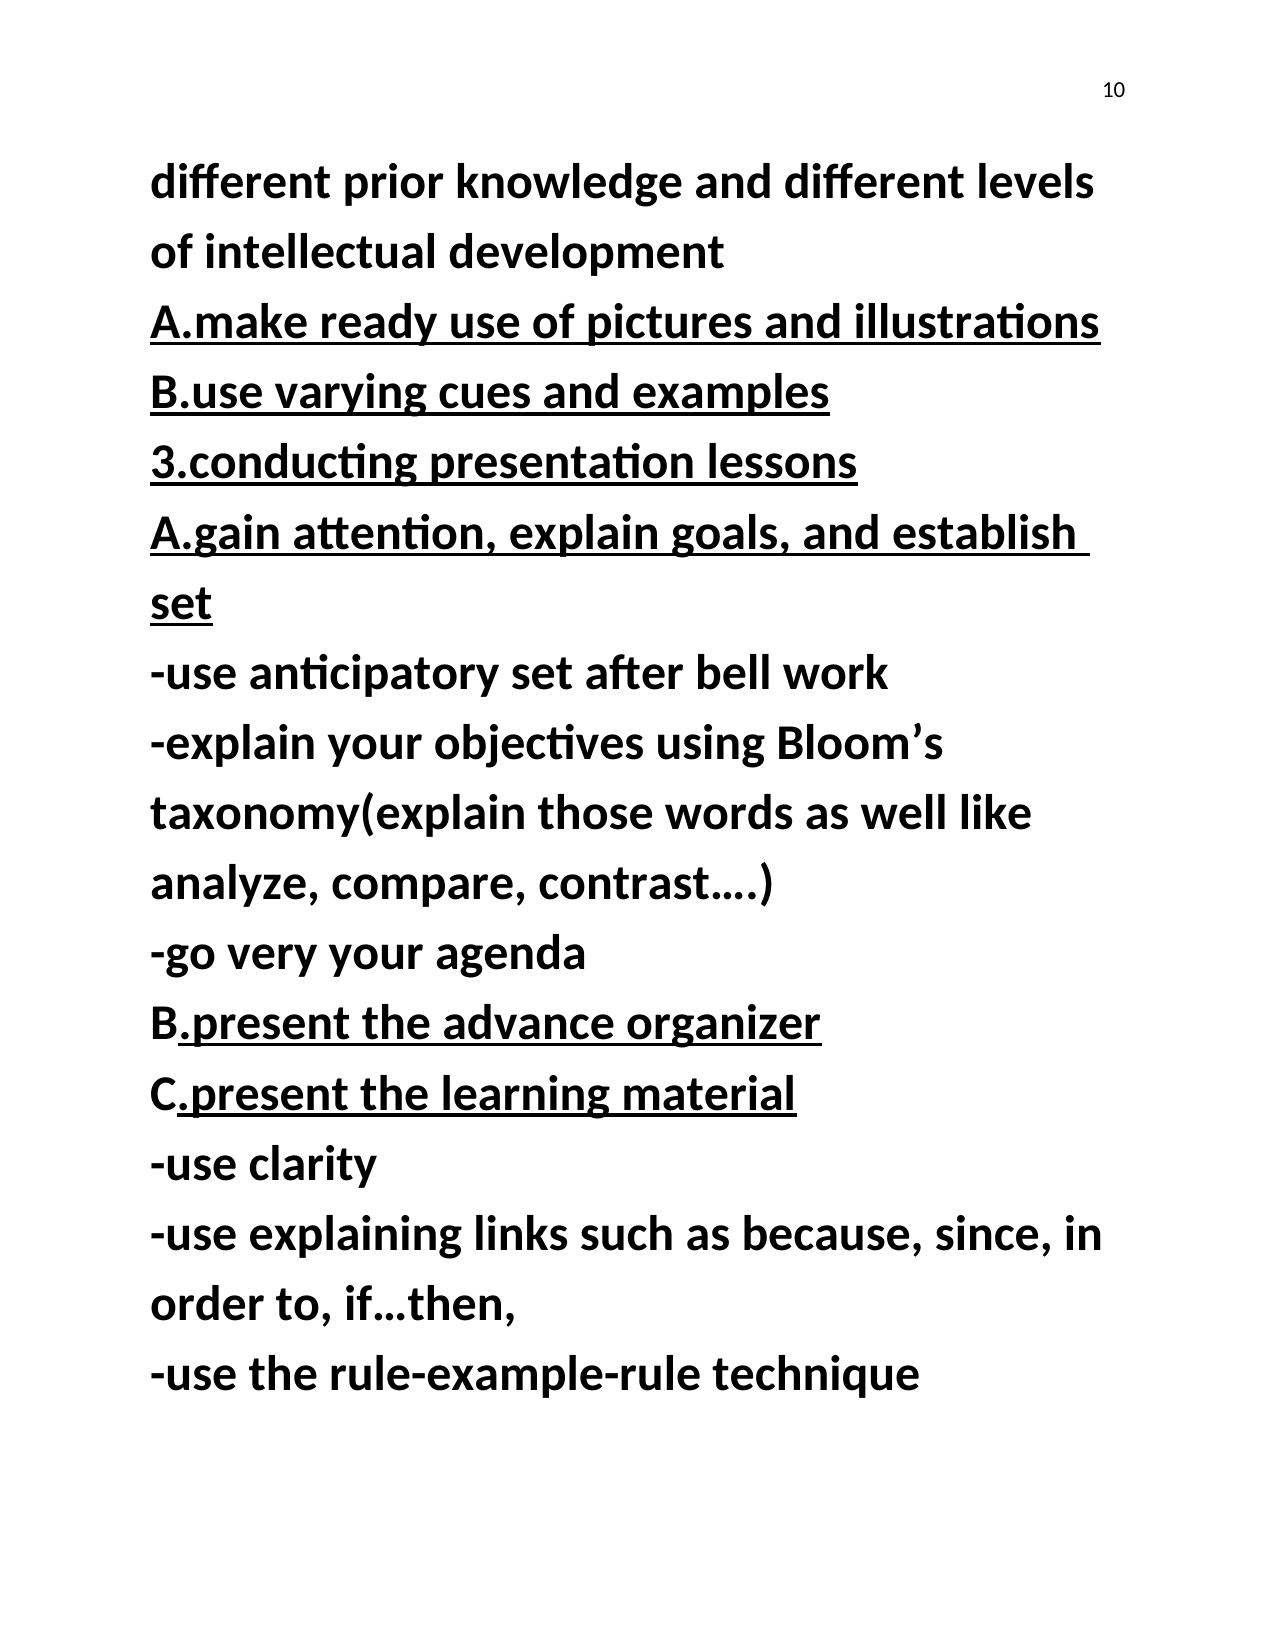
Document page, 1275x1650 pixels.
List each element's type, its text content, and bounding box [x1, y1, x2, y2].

text -use the rule-example-rule technique [150, 1342, 1125, 1403]
text -explain your objectives using Bloom’s taxonomy(explain those words as well like analyze, compare, contrast….) [150, 711, 1125, 912]
text C.present the learning material [150, 1061, 1125, 1122]
text -use anticipatory set after bell work [150, 641, 1125, 702]
text A.gain attention, explain goals, and establish set [150, 501, 1125, 632]
text B.present the advance organizer [150, 991, 1125, 1052]
text -use clarity [150, 1131, 1125, 1192]
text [150, 150, 1125, 281]
text A.make ready use of pictures and illustrations [150, 290, 1125, 351]
text -use explaining links such as because, since, in order to, if…then, [150, 1202, 1125, 1333]
text -go very your agenda [150, 921, 1125, 982]
text 3.conducting presentation lessons [150, 430, 1125, 491]
text B.use varying cues and examples [150, 360, 1125, 421]
